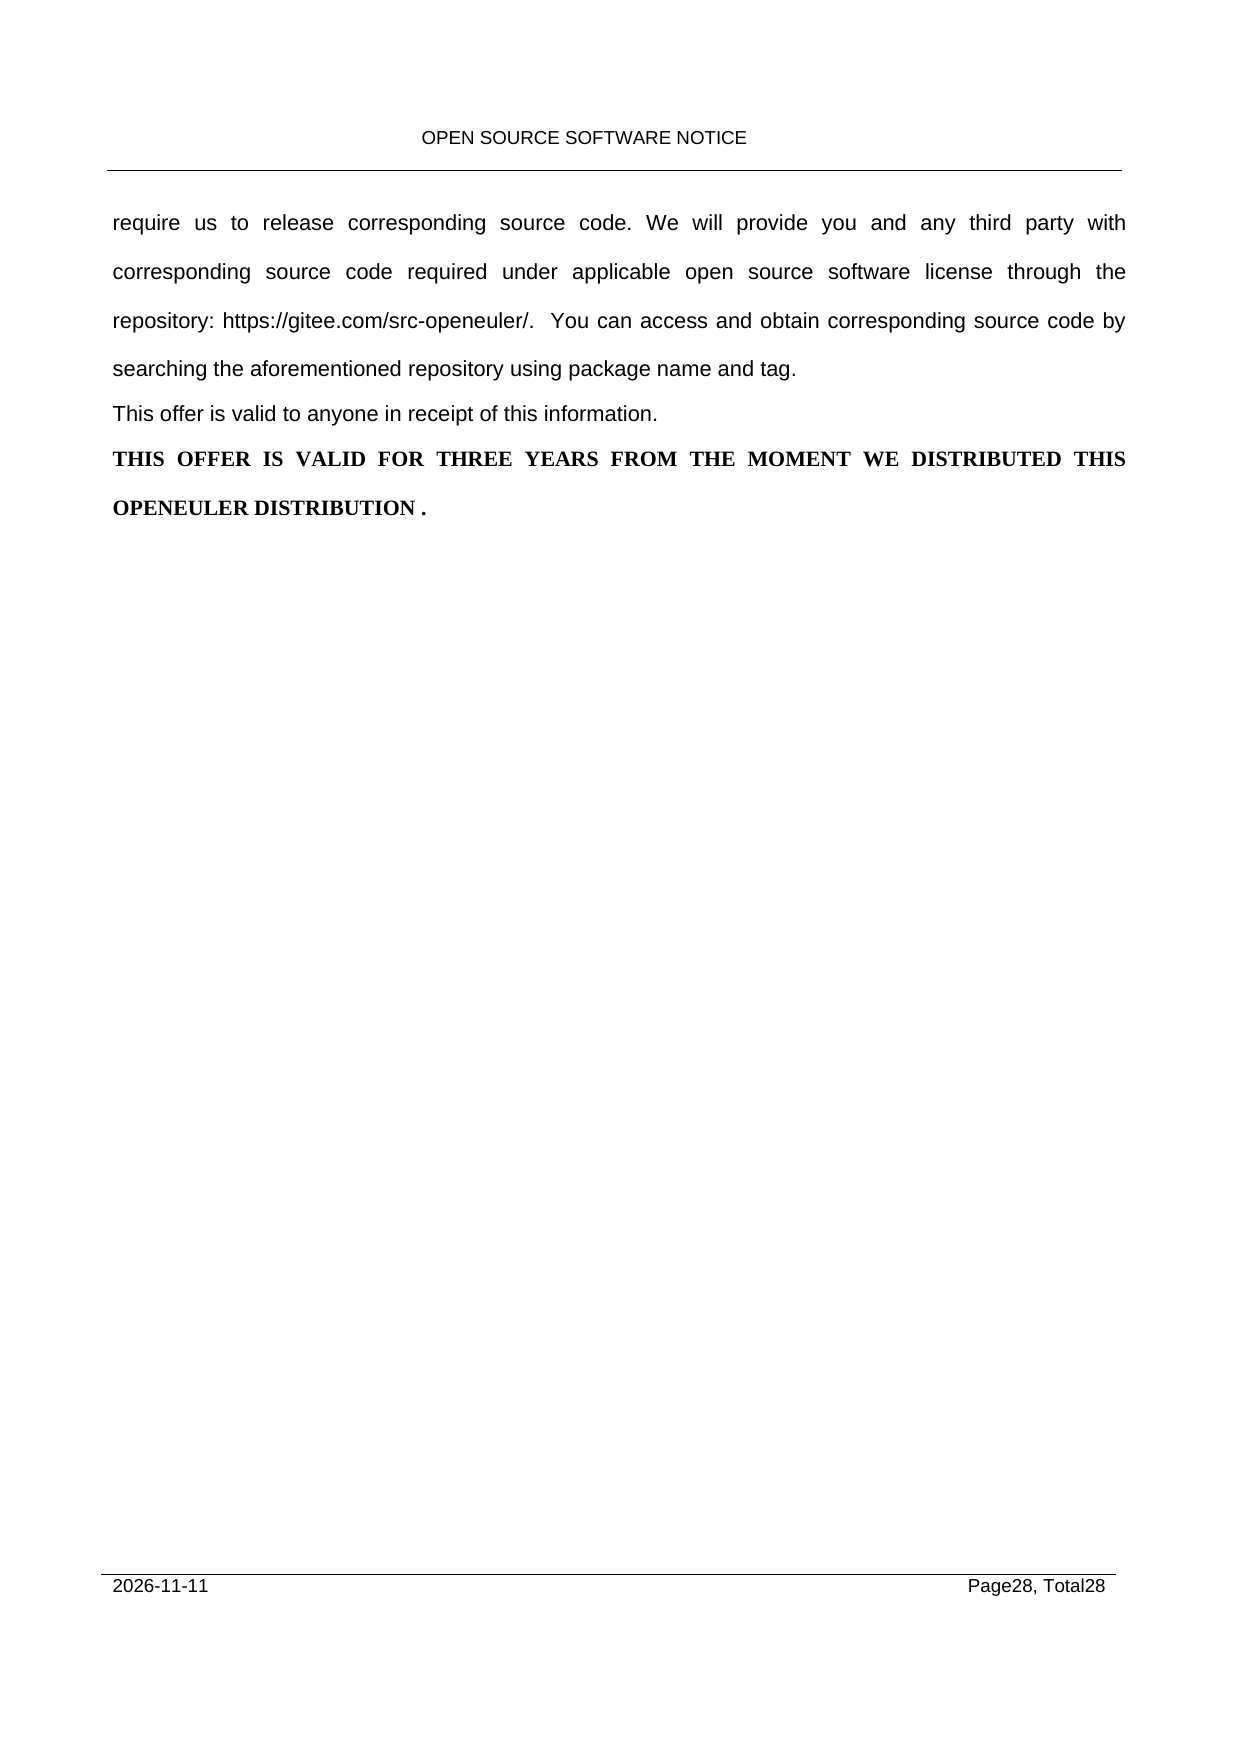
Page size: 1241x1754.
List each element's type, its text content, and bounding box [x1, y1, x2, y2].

text THIS OFFER IS VALID FOR THREE YEARS FROM THE MOMENT WE DISTRIBUTED THIS OPENEULER DISTRIBUTION . [112, 443, 1128, 524]
text This offer is valid to anyone in receipt of this information. [112, 398, 1128, 430]
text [112, 206, 1128, 385]
